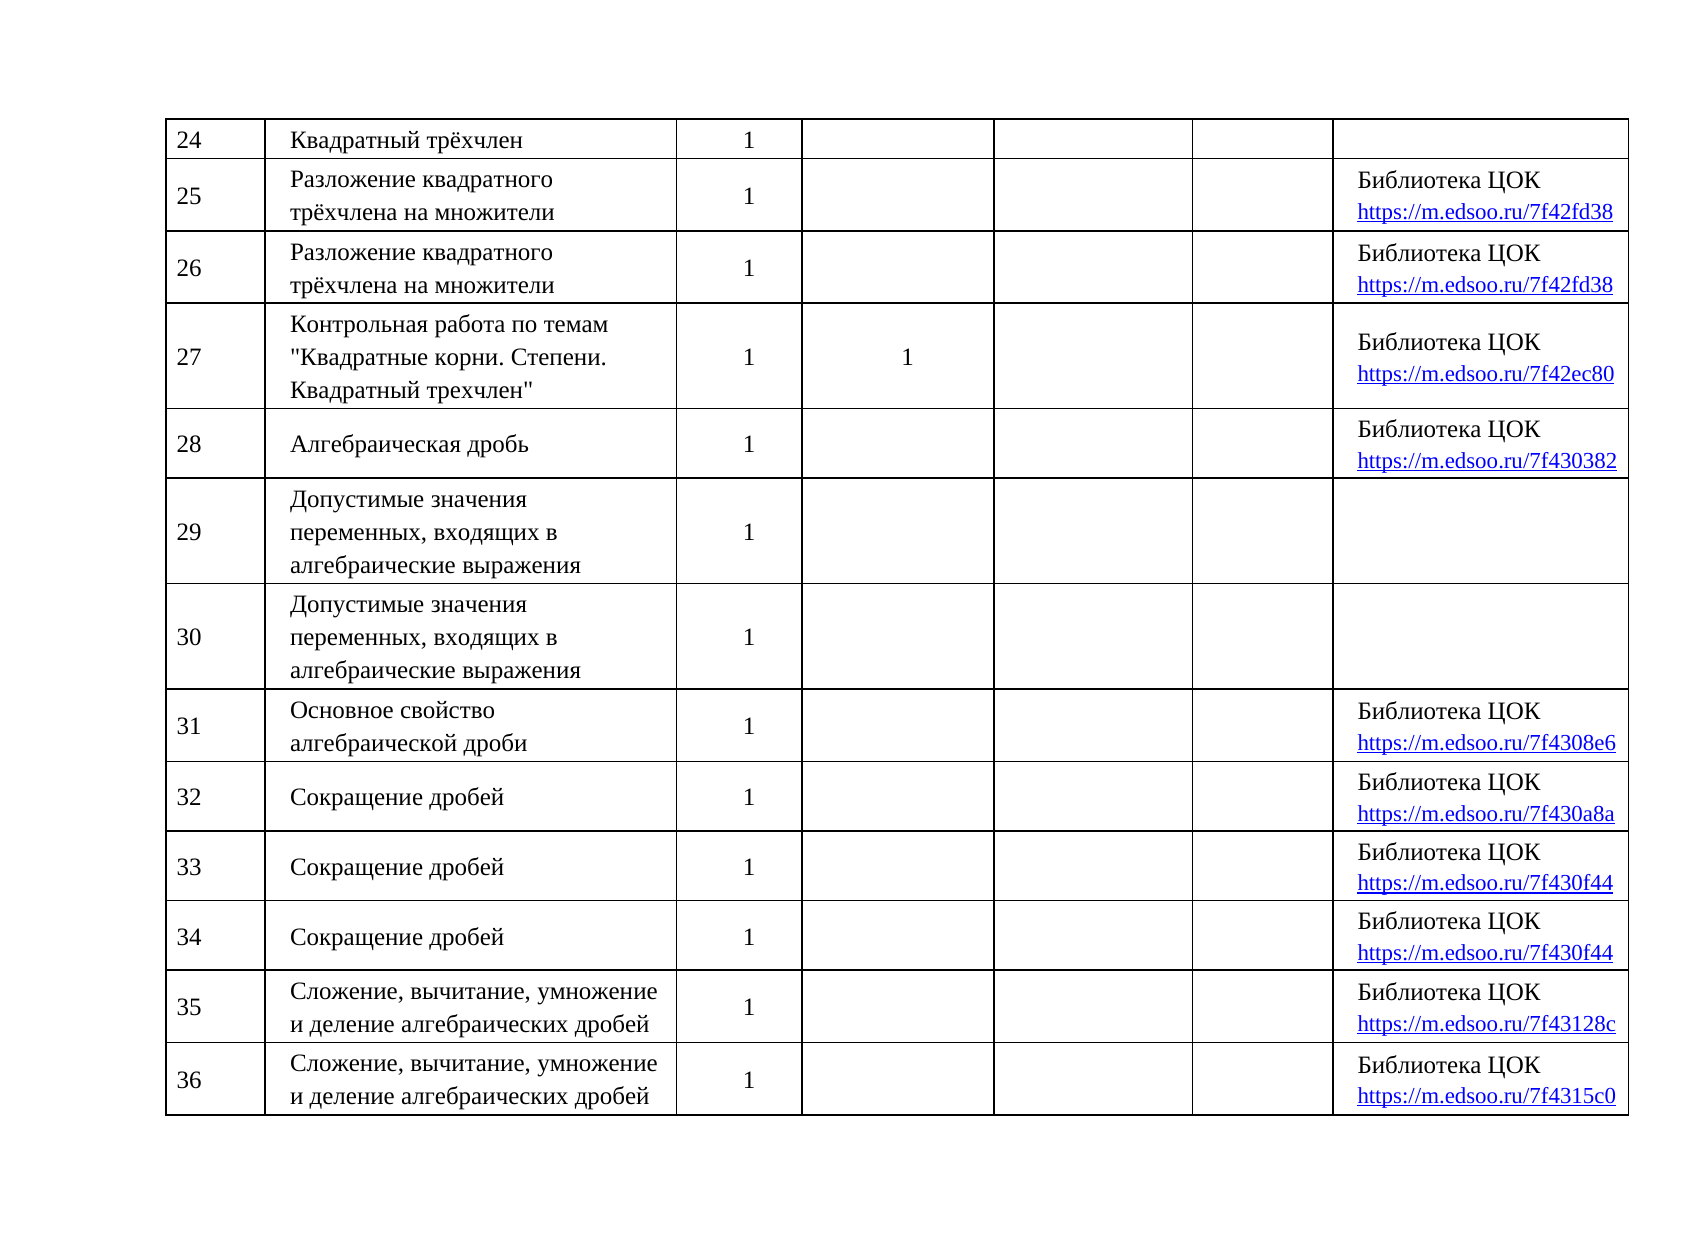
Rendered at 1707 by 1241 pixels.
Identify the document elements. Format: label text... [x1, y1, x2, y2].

table_cell [1193, 232, 1332, 302]
table_cell Библиотека ЦОК https://m.edsoo.ru/7f42ec80 [1334, 304, 1628, 408]
table_cell Библиотека ЦОК https://m.edsoo.ru/7f4315c0 [1334, 1043, 1628, 1114]
table_cell Библиотека ЦОК https://m.edsoo.ru/7f430a8a [1334, 762, 1628, 830]
table_cell 26 [167, 232, 264, 302]
table_cell Алгебраическая дробь [266, 409, 676, 477]
table_cell 1 [677, 832, 801, 900]
table_cell [995, 832, 1192, 900]
table_cell [1193, 690, 1332, 761]
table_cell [266, 971, 676, 1042]
table_cell 1 [677, 762, 801, 830]
table_cell [803, 409, 993, 477]
table_cell 1 [677, 409, 801, 477]
table_cell [1193, 832, 1332, 900]
table_cell [995, 159, 1192, 230]
table_cell Разложение квадратного трёхчлена на множители [266, 159, 676, 230]
table_cell [1193, 584, 1332, 688]
table_cell 29 [167, 479, 264, 583]
table_cell [1193, 479, 1332, 583]
table_cell 28 [167, 409, 264, 477]
table_cell 1 [677, 479, 801, 583]
table_cell [995, 584, 1192, 688]
table_cell Библиотека ЦОК https://m.edsoo.ru/7f430f44 [1334, 832, 1628, 900]
table_cell [995, 120, 1192, 157]
table_cell [803, 971, 993, 1042]
table_cell 1 [677, 901, 801, 969]
table_cell 30 [167, 584, 264, 688]
table_cell [1193, 159, 1332, 230]
table_cell Сокращение дробей [266, 901, 676, 969]
table_cell [1193, 409, 1332, 477]
table_cell [1334, 479, 1628, 583]
table_cell 1 [677, 232, 801, 302]
table_cell 36 [167, 1043, 264, 1114]
table_cell [995, 690, 1192, 761]
table_cell Библиотека ЦОК https://m.edsoo.ru/7f430f44 [1334, 901, 1628, 969]
table_cell Контрольная работа по темам "Квадратные корни. Степени. Квадратный трехчлен" [266, 304, 676, 408]
table_cell [1334, 584, 1628, 688]
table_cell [266, 1043, 676, 1114]
table_cell 25 [167, 159, 264, 230]
table_cell [995, 762, 1192, 830]
table_cell 31 [167, 690, 264, 761]
table_cell Библиотека ЦОК https://m.edsoo.ru/7f42fd38 [1334, 232, 1628, 302]
table_cell 1 [677, 120, 801, 157]
table_cell [995, 232, 1192, 302]
table_cell Допустимые значения переменных, входящих в алгебраические выражения [266, 479, 676, 583]
table_cell 1 [677, 971, 801, 1042]
table_cell Основное свойство алгебраической дроби [266, 690, 676, 761]
table_cell 1 [677, 159, 801, 230]
table_cell 1 [677, 584, 801, 688]
table_cell [995, 901, 1192, 969]
table_cell 34 [167, 901, 264, 969]
table_cell [803, 1043, 993, 1114]
table_cell [1193, 1043, 1332, 1114]
table_cell 1 [803, 304, 993, 408]
table_cell [995, 1043, 1192, 1114]
table_cell Сокращение дробей [266, 832, 676, 900]
table_cell [803, 901, 993, 969]
table_cell [803, 584, 993, 688]
table_cell 27 [167, 304, 264, 408]
table_cell Библиотека ЦОК https://m.edsoo.ru/7f4308e6 [1334, 690, 1628, 761]
table_cell Библиотека ЦОК https://m.edsoo.ru/7f42fd38 [1334, 159, 1628, 230]
table_cell [803, 762, 993, 830]
table_cell [1193, 304, 1332, 408]
table_cell Разложение квадратного трёхчлена на множители [266, 232, 676, 302]
table_cell [803, 690, 993, 761]
table_cell Квадратный трёхчлен [266, 120, 676, 157]
table_cell Библиотека ЦОК https://m.edsoo.ru/7f43128c [1334, 971, 1628, 1042]
table_cell 32 [167, 762, 264, 830]
table_cell 24 [167, 120, 264, 157]
table_cell [1193, 120, 1332, 157]
table_cell [803, 120, 993, 157]
table_cell [803, 159, 993, 230]
table_cell 1 [677, 1043, 801, 1114]
table_cell Библиотека ЦОК https://m.edsoo.ru/7f430382 [1334, 409, 1628, 477]
table_cell Допустимые значения переменных, входящих в алгебраические выражения [266, 584, 676, 688]
table_cell 1 [677, 304, 801, 408]
table_cell [995, 304, 1192, 408]
table_cell [1334, 120, 1628, 157]
table_cell 35 [167, 971, 264, 1042]
table_cell [803, 479, 993, 583]
table_cell 33 [167, 832, 264, 900]
table_cell [803, 832, 993, 900]
table_cell [1193, 901, 1332, 969]
table_cell [995, 971, 1192, 1042]
table_cell [1193, 971, 1332, 1042]
table_cell [995, 479, 1192, 583]
table_cell [1193, 762, 1332, 830]
table_cell [995, 409, 1192, 477]
table_cell [803, 232, 993, 302]
table_cell 1 [677, 690, 801, 761]
table_cell Сокращение дробей [266, 762, 676, 830]
